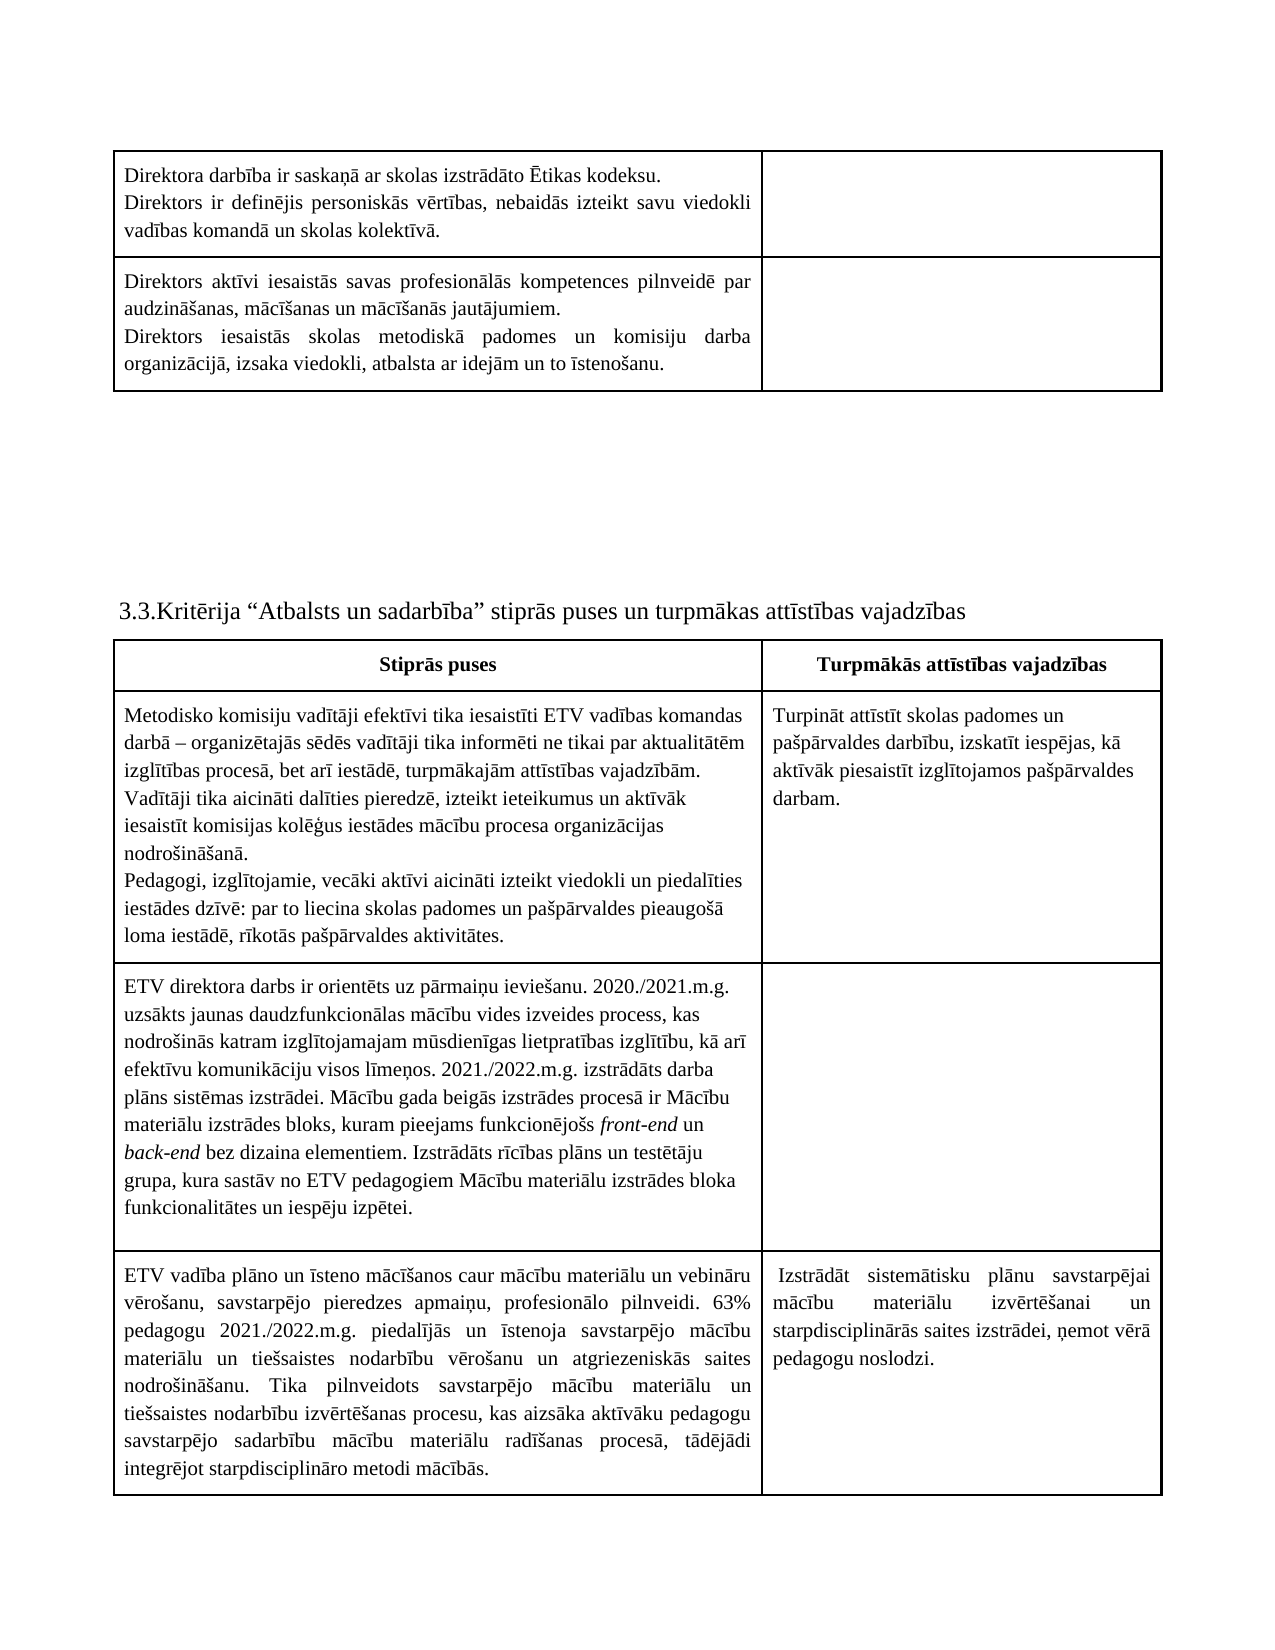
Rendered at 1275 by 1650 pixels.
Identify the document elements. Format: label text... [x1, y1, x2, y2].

table_cell [763, 964, 1160, 1250]
table_cell Metodisko komisiju vadītāji efektīvi tika iesaistīti ETV vadības komandas darbā – organizētajās sēdēs vadītāji tika informēti ne tikai par aktualitātēm izglītības procesā, bet arī iestādē, turpmākajām attīstības vajadzībām. Vadītāji tika aicināti dalīties pieredzē, izteikt ieteikumus un aktīvāk iesaistīt komisijas kolēģus iestādes mācību procesa organizācijas nodrošināšanā. Pedagogi, izglītojamie, vecāki aktīvi aicināti izteikt viedokli un piedalīties iestādes dzīvē: par to liecina skolas padomes un pašpārvaldes pieaugošā loma iestādē, rīkotās pašpārvaldes aktivitātes. [115, 692, 761, 962]
table_cell Direktora darbība ir saskaņā ar skolas izstrādāto Ētikas kodeksu. Direktors ir definējis personiskās vērtības, nebaidās izteikt savu viedokli vadības komandā un skolas kolektīvā. [115, 152, 761, 256]
table_cell Turpināt attīstīt skolas padomes un pašpārvaldes darbību, izskatīt iespējas, kā aktīvāk piesaistīt izglītojamos pašpārvaldes darbam. [763, 692, 1160, 962]
table_cell ETV direktora darbs ir orientēts uz pārmaiņu ieviešanu. 2020./2021.m.g. uzsākts jaunas daudzfunkcionālas mācību vides izveides process, kas nodrošinās katram izglītojamajam mūsdienīgas lietpratības izglītību, kā arī efektīvu komunikāciju visos līmeņos. 2021./2022.m.g. izstrādāts darba plāns sistēmas izstrādei. Mācību gada beigās izstrādes procesā ir Mācību materiālu izstrādes bloks, kuram pieejams funkcionējošs front-end un back-end bez dizaina elementiem. Izstrādāts rīcības plāns un testētāju grupa, kura sastāv no ETV pedagogiem Mācību materiālu izstrādes bloka funkcionalitātes un iespēju izpētei. [115, 964, 761, 1250]
table_cell [763, 258, 1160, 390]
table_header Stiprās puses [115, 641, 761, 690]
table_cell Direktors aktīvi iesaistās savas profesionālās kompetences pilnveidē par audzināšanas, mācīšanas un mācīšanās jautājumiem. Direktors iesaistās skolas metodiskā padomes un komisiju darba organizācijā, izsaka viedokli, atbalsta ar idejām un to īstenošanu. [115, 258, 761, 390]
text 3.3.Kritērija “Atbalsts un sadarbība” stiprās puses un turpmākas attīstības vajadzības [119, 596, 1162, 625]
table_cell [763, 152, 1160, 256]
table_cell Izstrādāt sistemātisku plānu savstarpējai mācību materiālu izvērtēšanai un starpdisciplinārās saites izstrādei, ņemot vērā pedagogu noslodzi. [763, 1252, 1160, 1494]
table_cell ETV vadība plāno un īsteno mācīšanos caur mācību materiālu un vebināru vērošanu, savstarpējo pieredzes apmaiņu, profesionālo pilnveidi. 63% pedagogu 2021./2022.m.g. piedalījās un īstenoja savstarpējo mācību materiālu un tiešsaistes nodarbību vērošanu un atgriezeniskās saites nodrošināšanu. Tika pilnveidots savstarpējo mācību materiālu un tiešsaistes nodarbību izvērtēšanas procesu, kas aizsāka aktīvāku pedagogu savstarpējo sadarbību mācību materiālu radīšanas procesā, tādējādi integrējot starpdisciplināro metodi mācībās. [115, 1252, 761, 1494]
table_header Turpmākās attīstības vajadzības [763, 641, 1160, 690]
